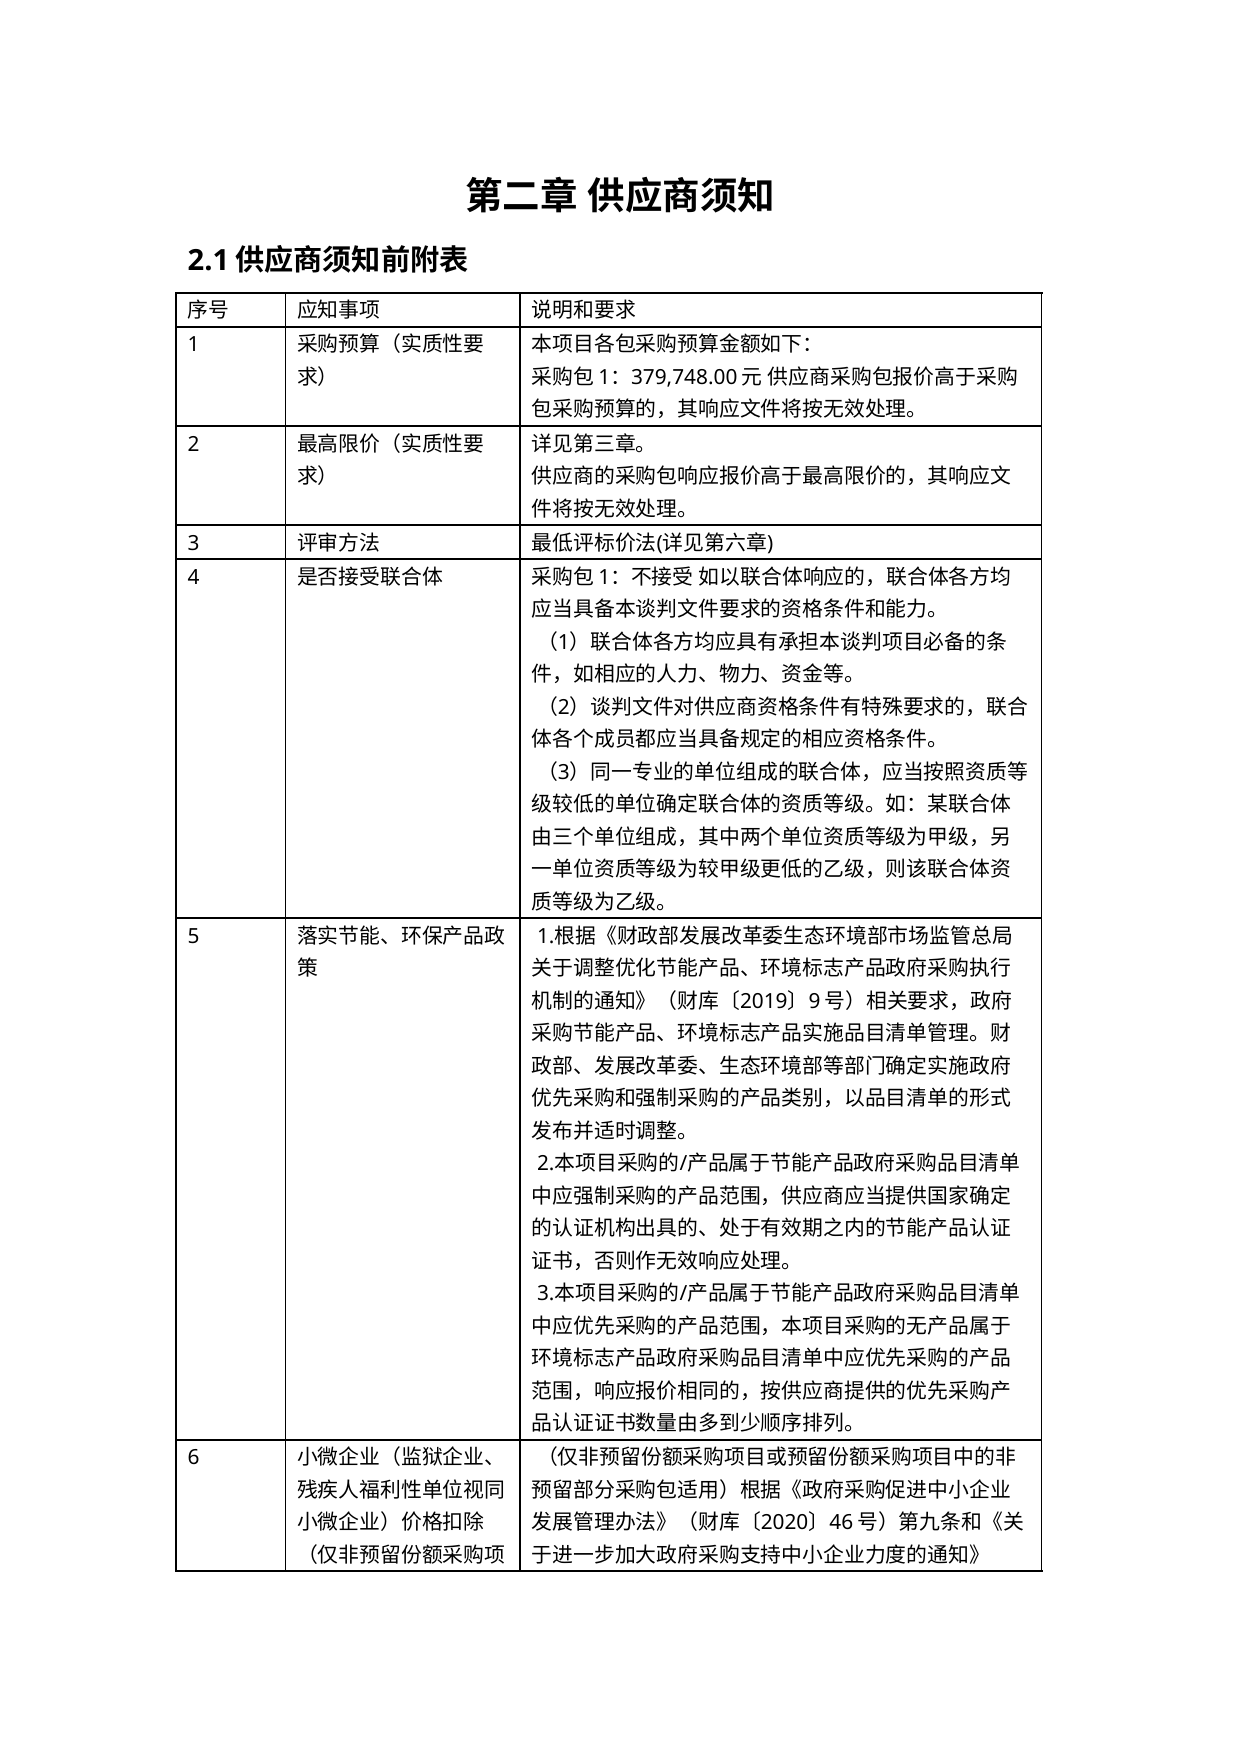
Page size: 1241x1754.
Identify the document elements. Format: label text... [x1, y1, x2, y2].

table_header 说明和要求 [521, 294, 1041, 326]
table_cell 详见第三章。 供应商的采购包响应报价高于最高限价的，其响应文件将按无效处理。 [521, 427, 1041, 524]
table_cell 2 [177, 427, 285, 524]
table_cell 5 [177, 919, 285, 1439]
text 第二章 供应商须知 [187, 162, 1053, 227]
table_cell 是否接受联合体 [286, 560, 519, 917]
text 2.1供应商须知前附表 [187, 227, 1053, 292]
table_cell 本项目各包采购预算金额如下： 采购包1：379,748.00元 供应商采购包报价高于采购包采购预算的，其响应文件将按无效处理。 [521, 328, 1041, 425]
table_cell 3 [177, 526, 285, 558]
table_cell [521, 1441, 1041, 1570]
table_cell 采购预算（实质性要求） [286, 328, 519, 425]
table_cell 采购包1：不接受 如以联合体响应的，联合体各方均应当具备本谈判文件要求的资格条件和能力。 （1）联合体各方均应具有承担本谈判项目必备的条件，如相应的人力、物力、资金等。 （2）谈判文件对供应商资格条件有特殊要求的，联合体各个成员都应当具备规定的相应资格条件。 （3）同一专业的单位组成的联合体，应当按照资质等级较低的单位确定联合体的资质等级。如：某联合体由三个单位组成，其中两个单位资质等级为甲级，另一单位资质等级为较甲级更低的乙级，则该联合体资质等级为乙级。 [521, 560, 1041, 917]
table_cell 最低评标价法(详见第六章) [521, 526, 1041, 558]
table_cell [286, 1441, 519, 1570]
table_cell 1.根据《财政部发展改革委生态环境部市场监管总局关于调整优化节能产品、环境标志产品政府采购执行机制的通知》（财库〔2019〕9号）相关要求，政府采购节能产品、环境标志产品实施品目清单管理。财政部、发展改革委、生态环境部等部门确定实施政府优先采购和强制采购的产品类别，以品目清单的形式发布并适时调整。 2.本项目采购的/产品属于节能产品政府采购品目清单中应强制采购的产品范围，供应商应当提供国家确定的认证机构出具的、处于有效期之内的节能产品认证证书，否则作无效响应处理。 3.本项目采购的/产品属于节能产品政府采购品目清单中应优先采购的产品范围，本项目采购的无产品属于环境标志产品政府采购品目清单中应优先采购的产品范围，响应报价相同的，按供应商提供的优先采购产品认证证书数量由多到少顺序排列。 [521, 919, 1041, 1439]
table_cell 1 [177, 328, 285, 425]
table_cell 落实节能、环保产品政策 [286, 919, 519, 1439]
table_header 应知事项 [286, 294, 519, 326]
table_header 序号 [177, 294, 285, 326]
table_cell 评审方法 [286, 526, 519, 558]
table_cell 最高限价（实质性要求） [286, 427, 519, 524]
table_cell 6 [177, 1441, 285, 1570]
table_cell 4 [177, 560, 285, 917]
